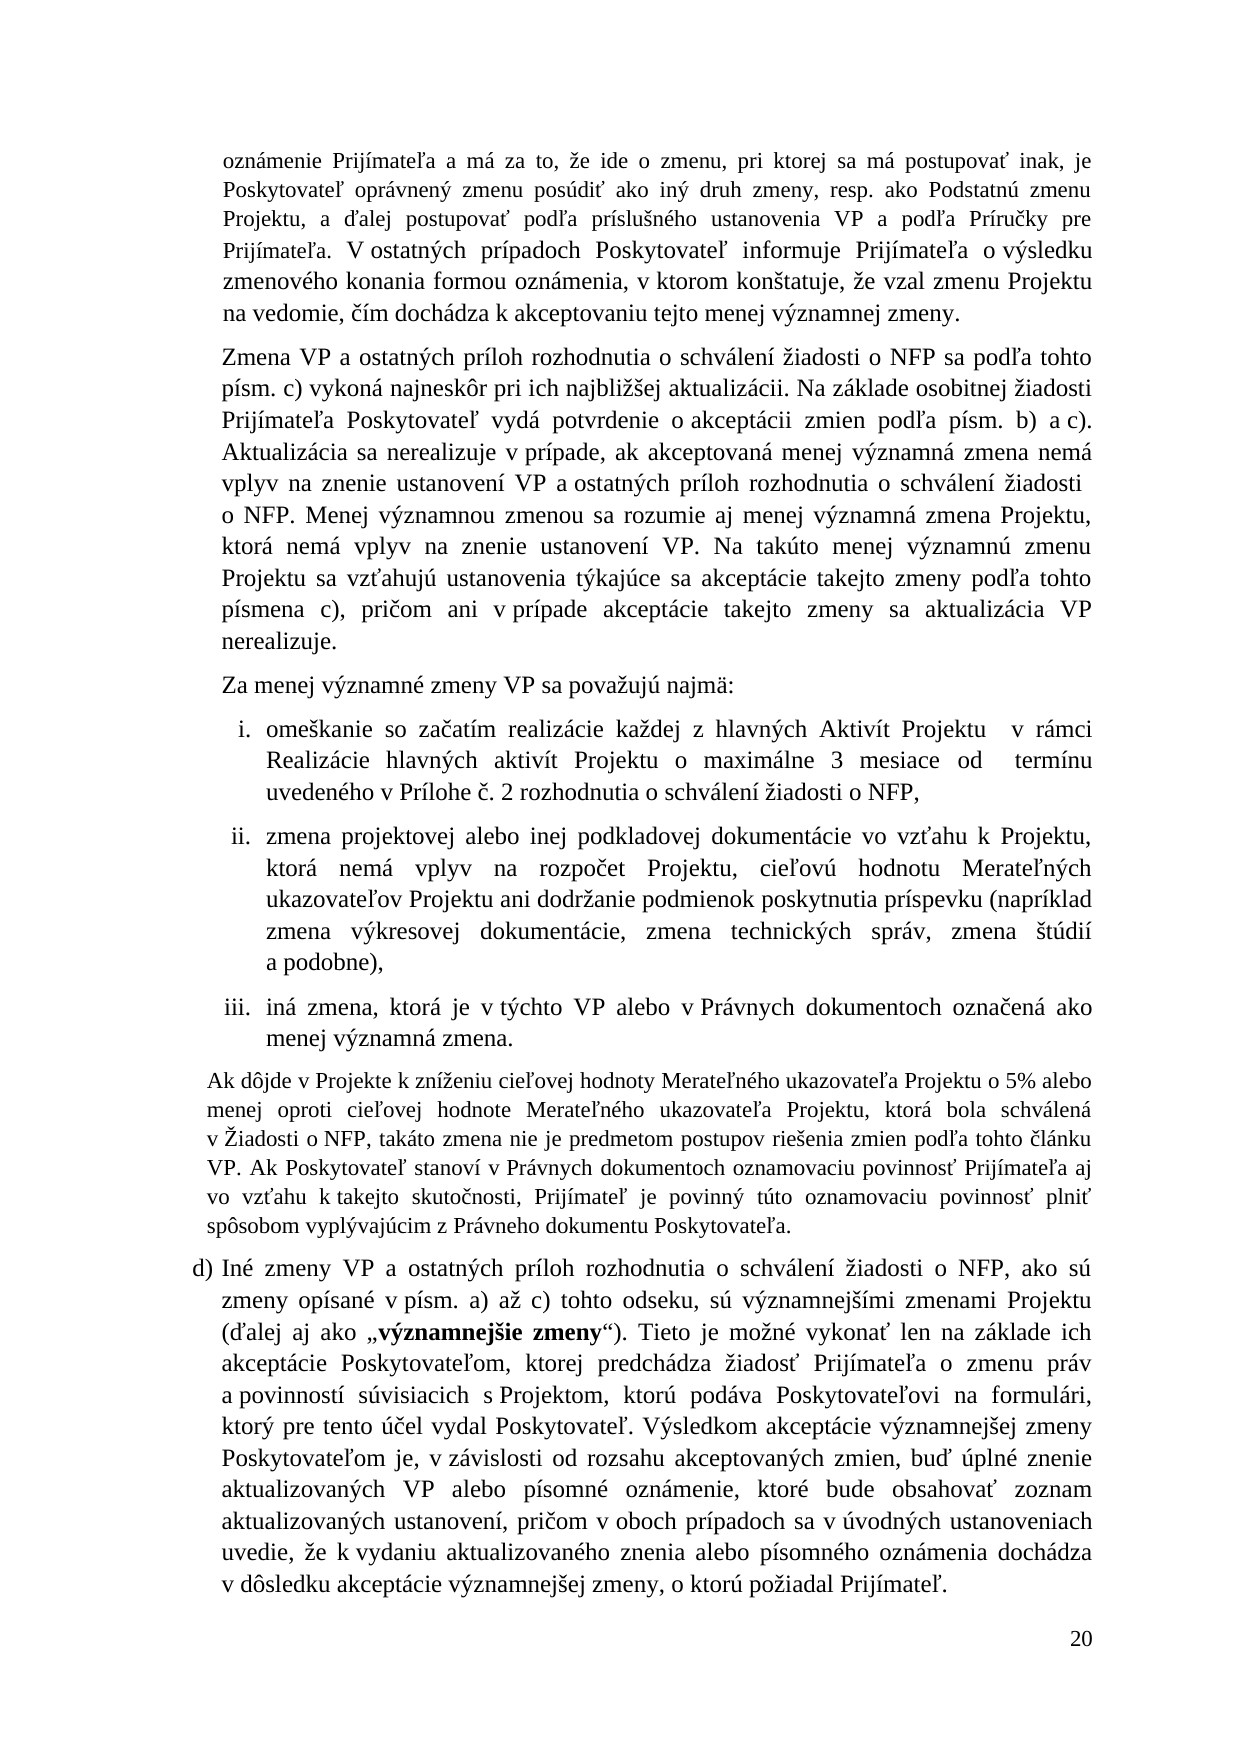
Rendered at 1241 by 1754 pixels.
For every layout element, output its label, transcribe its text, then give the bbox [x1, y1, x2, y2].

list iná zmena, ktorá je v týchto VP alebo v Právnych dokumentoch označená ako menej významná zmena. [251, 992, 1093, 1052]
list zmena projektovej alebo inej podkladovej dokumentácie vo vzťahu k Projektu, ktorá nemá vplyv na rozpočet Projektu, cieľovú hodnotu Merateľných ukazovateľov Projektu ani dodržanie podmienok poskytnutia príspevku (napríklad zmena výkresovej dokumentácie, zmena technických správ, zmena štúdií a podobne), [251, 821, 1093, 976]
list omeškanie so začatím realizácie každej z hlavných Aktivít Projektu v rámci Realizácie hlavných aktivít Projektu o maximálne 3 mesiace od termínu uvedeného v Prílohe č. 2 rozhodnutia o schválení žiadosti o NFP, [251, 714, 1093, 806]
text Za menej významné zmeny VP sa považujú najmä: [221, 670, 1093, 699]
list Ak dôjde v Projekte k zníženiu cieľovej hodnoty Merateľného ukazovateľa Projektu o 5% alebo menej oproti cieľovej hodnote Merateľného ukazovateľa Projektu, ktorá bola schválená v Žiadosti o NFP, takáto zmena nie je predmetom postupov riešenia zmien podľa tohto článku VP. Ak Poskytovateľ stanoví v Právnych dokumentoch oznamovaciu povinnosť Prijímateľa aj vo vzťahu k takejto skutočnosti, Prijímateľ je povinný túto oznamovaciu povinnosť plniť spôsobom vyplývajúcim z Právneho dokumentu Poskytovateľa. [207, 1067, 1093, 1238]
list Iné zmeny VP a ostatných príloh rozhodnutia o schválení žiadosti o NFP, ako sú zmeny opísané v písm. a) až c) tohto odseku, sú významnejšími zmenami Projektu (ďalej aj ako „významnejšie zmeny“). Tieto je možné vykonať len na základe ich akceptácie Poskytovateľom, ktorej predchádza žiadosť Prijímateľa o zmenu práv a povinností súvisiacich s Projektom, ktorú podáva Poskytovateľovi na formulári, ktorý pre tento účel vydal Poskytovateľ. Výsledkom akceptácie významnejšej zmeny Poskytovateľom je, v závislosti od rozsahu akceptovaných zmien, buď úplné znenie aktualizovaných VP alebo písomné oznámenie, ktoré bude obsahovať zoznam aktualizovaných ustanovení, pričom v oboch prípadoch sa v úvodných ustanoveniach uvedie, že k vydaniu aktualizovaného znenia alebo písomného oznámenia dochádza v dôsledku akceptácie významnejšej zmeny, o ktorú požiadal Prijímateľ. [192, 1253, 1093, 1598]
text Zmena VP a ostatných príloh rozhodnutia o schválení žiadosti o NFP sa podľa tohto písm. c) vykoná najneskôr pri ich najbližšej aktualizácii. Na základe osobitnej žiadosti Prijímateľa Poskytovateľ vydá potvrdenie o akceptácii zmien podľa písm. b) a c). Aktualizácia sa nerealizuje v prípade, ak akceptovaná menej významná zmena nemá vplyv na znenie ustanovení VP a ostatných príloh rozhodnutia o schválení žiadosti o NFP. Menej významnou zmenou sa rozumie aj menej významná zmena Projektu, ktorá nemá vplyv na znenie ustanovení VP. Na takúto menej významnú zmenu Projektu sa vzťahujú ustanovenia týkajúce sa akceptácie takejto zmeny podľa tohto písmena c), pričom ani v prípade akceptácie takejto zmeny sa aktualizácia VP nerealizuje. [221, 342, 1093, 655]
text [223, 148, 1093, 327]
